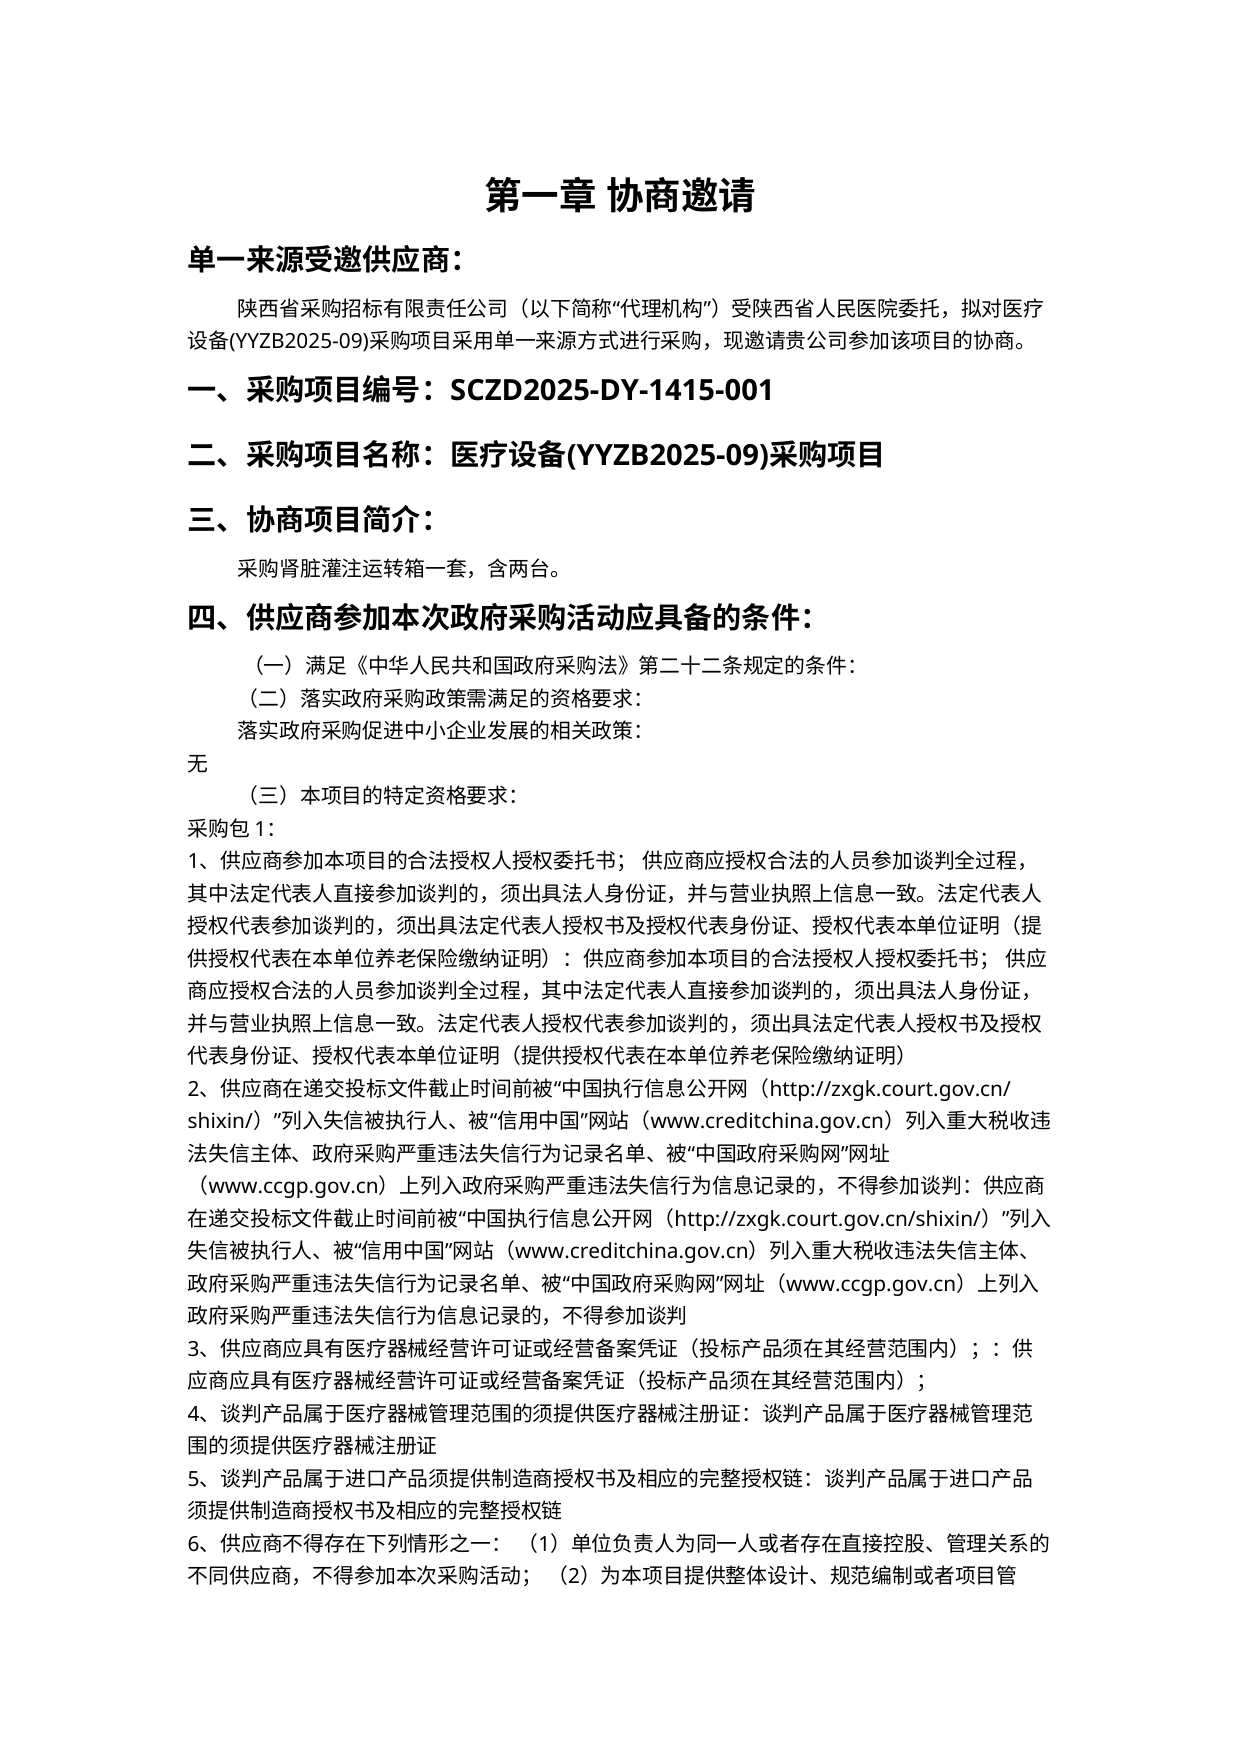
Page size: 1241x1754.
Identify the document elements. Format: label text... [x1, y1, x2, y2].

text 采购包1： [187, 812, 1053, 844]
text 3、供应商应具有医疗器械经营许可证或经营备案凭证（投标产品须在其经营范围内）；：供应商应具有医疗器械经营许可证或经营备案凭证（投标产品须在其经营范围内）； [187, 1332, 1053, 1397]
text 第一章 协商邀请 [187, 162, 1053, 227]
text 三、协商项目简介： [187, 487, 1053, 552]
text 单一来源受邀供应商： [187, 227, 1053, 292]
text （三）本项目的特定资格要求： [187, 779, 1053, 812]
text 1、供应商参加本项目的合法授权人授权委托书； 供应商应授权合法的人员参加谈判全过程，其中法定代表人直接参加谈判的，须出具法人身份证，并与营业执照上信息一致。法定代表人授权代表参加谈判的，须出具法定代表人授权书及授权代表身份证、授权代表本单位证明（提供授权代表在本单位养老保险缴纳证明）：供应商参加本项目的合法授权人授权委托书； 供应商应授权合法的人员参加谈判全过程，其中法定代表人直接参加谈判的，须出具法人身份证，并与营业执照上信息一致。法定代表人授权代表参加谈判的，须出具法定代表人授权书及授权代表身份证、授权代表本单位证明（提供授权代表在本单位养老保险缴纳证明） [187, 844, 1053, 1072]
text 4、谈判产品属于医疗器械管理范围的须提供医疗器械注册证：谈判产品属于医疗器械管理范围的须提供医疗器械注册证 [187, 1397, 1053, 1462]
text 5、谈判产品属于进口产品须提供制造商授权书及相应的完整授权链：谈判产品属于进口产品须提供制造商授权书及相应的完整授权链 [187, 1462, 1053, 1527]
text 一、采购项目编号：SCZD2025-DY-1415-001 [187, 357, 1053, 422]
text （二）落实政府采购政策需满足的资格要求： [187, 682, 1053, 714]
text 2、供应商在递交投标文件截止时间前被“中国执行信息公开网（http://zxgk.court.gov.cn/shixin/）”列入失信被执行人、被“信用中国”网站（www.creditchina.gov.cn）列入重大税收违法失信主体、政府采购严重违法失信行为记录名单、被“中国政府采购网”网址（www.ccgp.gov.cn）上列入政府采购严重违法失信行为信息记录的，不得参加谈判：供应商在递交投标文件截止时间前被“中国执行信息公开网（http://zxgk.court.gov.cn/shixin/）”列入失信被执行人、被“信用中国”网站（www.creditchina.gov.cn）列入重大税收违法失信主体、政府采购严重违法失信行为记录名单、被“中国政府采购网”网址（www.ccgp.gov.cn）上列入政府采购严重违法失信行为信息记录的，不得参加谈判 [187, 1072, 1053, 1332]
text 四、供应商参加本次政府采购活动应具备的条件： [187, 584, 1053, 649]
text 无 [187, 747, 1053, 779]
text （一）满足《中华人民共和国政府采购法》第二十二条规定的条件： [187, 649, 1053, 682]
text 陕西省采购招标有限责任公司（以下简称“代理机构”）受陕西省人民医院委托，拟对医疗设备(YYZB2025-09)采购项目采用单一来源方式进行采购，现邀请贵公司参加该项目的协商。 [187, 292, 1053, 357]
text 采购肾脏灌注运转箱一套，含两台。 [187, 552, 1053, 584]
text 二、采购项目名称：医疗设备(YYZB2025-09)采购项目 [187, 422, 1053, 487]
text 落实政府采购促进中小企业发展的相关政策： [187, 714, 1053, 747]
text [187, 1527, 1053, 1592]
